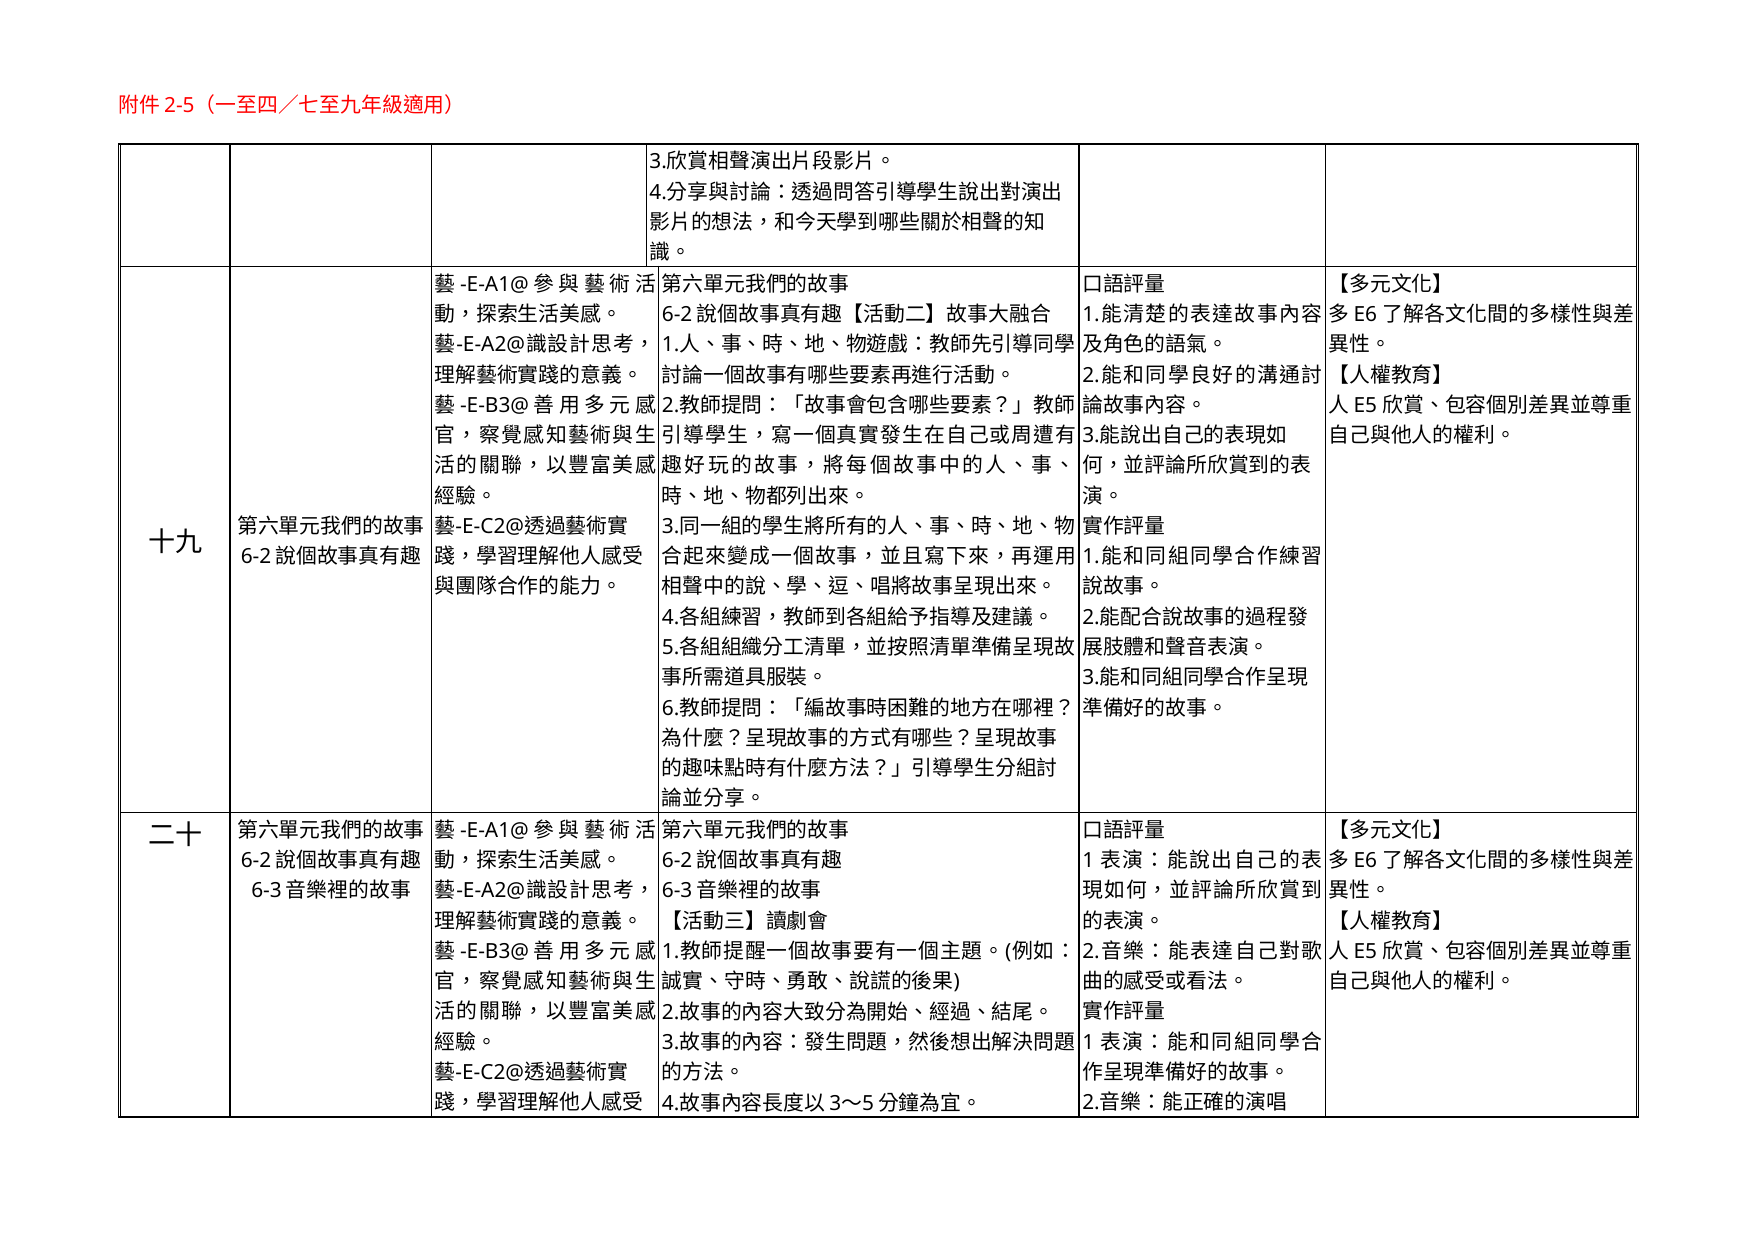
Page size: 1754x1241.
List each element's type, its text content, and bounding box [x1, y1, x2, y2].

table_cell 【多元文化】 多E6 了解各文化間的多樣性與差異性。 【人權教育】 人E5 欣賞、包容個別差異並尊重自己與他人的權利。 [1326, 267, 1636, 812]
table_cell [1080, 813, 1325, 1116]
table_cell 第六單元我們的故事 6-2說個故事真有趣【活動二】故事大融合 1.人、事、時、地、物遊戲：教師先引導同學討論一個故事有哪些要素再進行活動。 2.教師提問：「故事會包含哪些要素？」教師引導學生，寫一個真實發生在自己或周遭有趣好玩的故事，將每個故事中的人、事、時、地、物都列出來。 3.同一組的學生將所有的人、事、時、地、物合起來變成一個故事，並且寫下來，再運用相聲中的說、學、逗、唱將故事呈現出來。 4.各組練習，教師到各組給予指導及建議。 5.各組組織分工清單，並按照清單準備呈現故事所需道具服裝。 6.教師提問：「編故事時困難的地方在哪裡？為什麼？呈現故事的方式有哪些？呈現故事的趣味點時有什麼方法？」引導學生分組討論並分享。 [659, 267, 1078, 812]
table_cell 口語評量 1.能清楚的表達故事內容及角色的語氣。 2.能和同學良好的溝通討論故事內容。 3.能說出自己的表現如何，並評論所欣賞到的表演。 實作評量 1.能和同組同學合作練習說故事。 2.能配合說故事的過程發展肢體和聲音表演。 3.能和同組同學合作呈現準備好的故事。 [1080, 267, 1325, 812]
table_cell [231, 145, 431, 266]
table_cell 第六單元我們的故事 6-2說個故事真有趣 [231, 267, 431, 812]
table_cell 十九 [121, 267, 229, 812]
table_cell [1326, 813, 1636, 1116]
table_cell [432, 813, 658, 1116]
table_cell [1080, 145, 1325, 266]
table_cell 二十 [121, 813, 229, 1116]
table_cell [432, 145, 646, 266]
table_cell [1326, 145, 1636, 266]
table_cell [647, 145, 1078, 266]
table_cell 十八 [121, 145, 229, 266]
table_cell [659, 813, 1078, 1116]
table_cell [231, 813, 431, 1116]
table_cell 藝-E-A1@參與藝術活動，探索生活美感。 藝-E-A2@識設計思考，理解藝術實踐的意義。 藝-E-B3@善用多元感官，察覺感知藝術與生活的關聯，以豐富美感經驗。 藝-E-C2@透過藝術實踐，學習理解他人感受與團隊合作的能力。 [432, 267, 658, 812]
